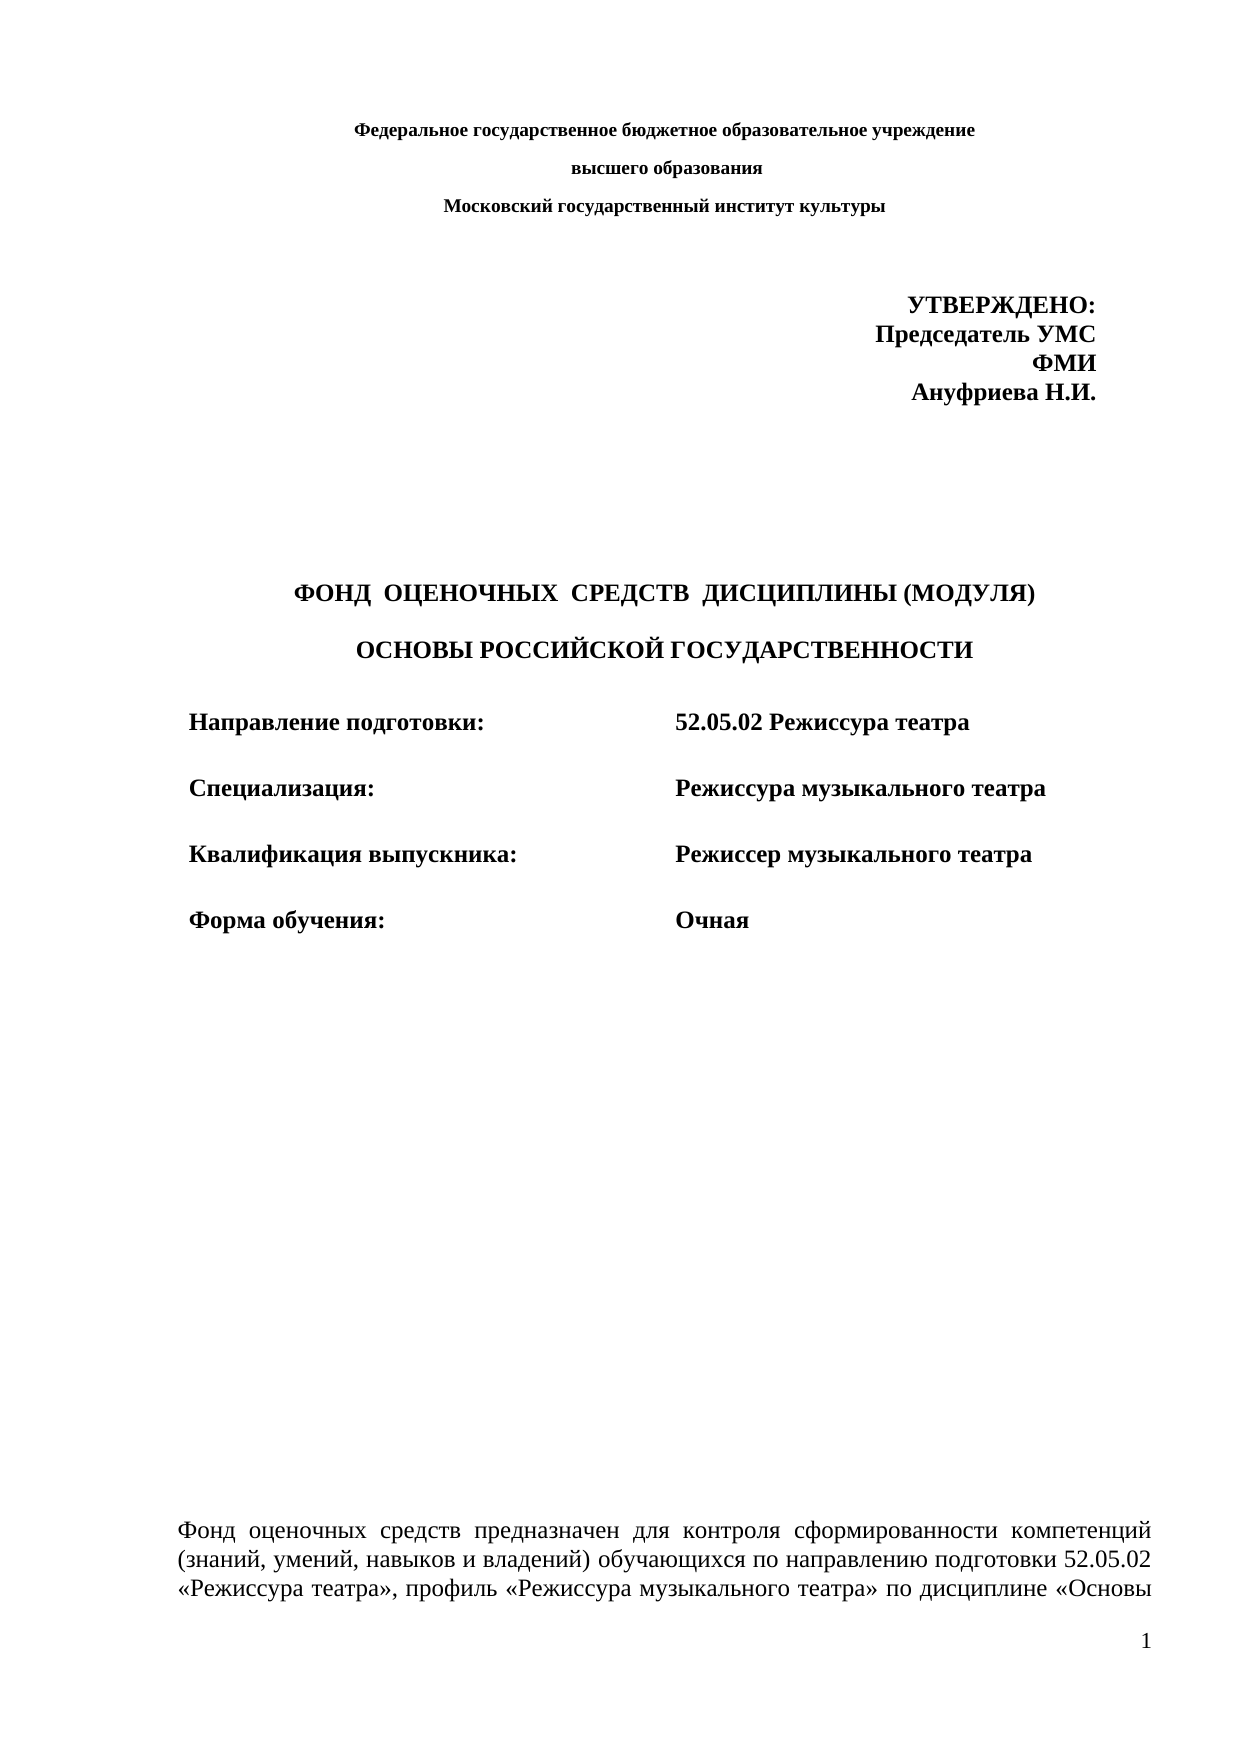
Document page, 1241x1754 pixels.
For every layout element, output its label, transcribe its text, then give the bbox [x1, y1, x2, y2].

table_cell Режиссер музыкального театра [664, 840, 1166, 906]
text ФОНД ОЦЕНОЧНЫХ СРЕДСТВ ДИСЦИПЛИНЫ (МОДУЛЯ) [177, 578, 1152, 607]
table_header Направление подготовки: [177, 708, 664, 773]
table_header УТВЕРЖДЕНО: Председатель УМС ФМИ Ануфриева Н.И. [665, 291, 1107, 434]
table_cell Форма обучения: [177, 906, 664, 972]
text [177, 1515, 1152, 1602]
text ОСНОВЫ РОССИЙСКОЙ ГОСУДАРСТВЕННОСТИ [177, 636, 1152, 691]
text высшего образования [177, 156, 1152, 195]
table_cell Специализация: [177, 774, 664, 839]
table_cell Режиссура музыкального театра [664, 774, 1166, 839]
table_header 52.05.02 Режиссура театра [664, 708, 1166, 773]
table_cell Очная [664, 906, 1166, 972]
text Московский государственный институт культуры [177, 195, 1152, 233]
text Федеральное государственное бюджетное образовательное учреждение [177, 118, 1152, 156]
table_cell Квалификация выпускника: [177, 840, 664, 906]
